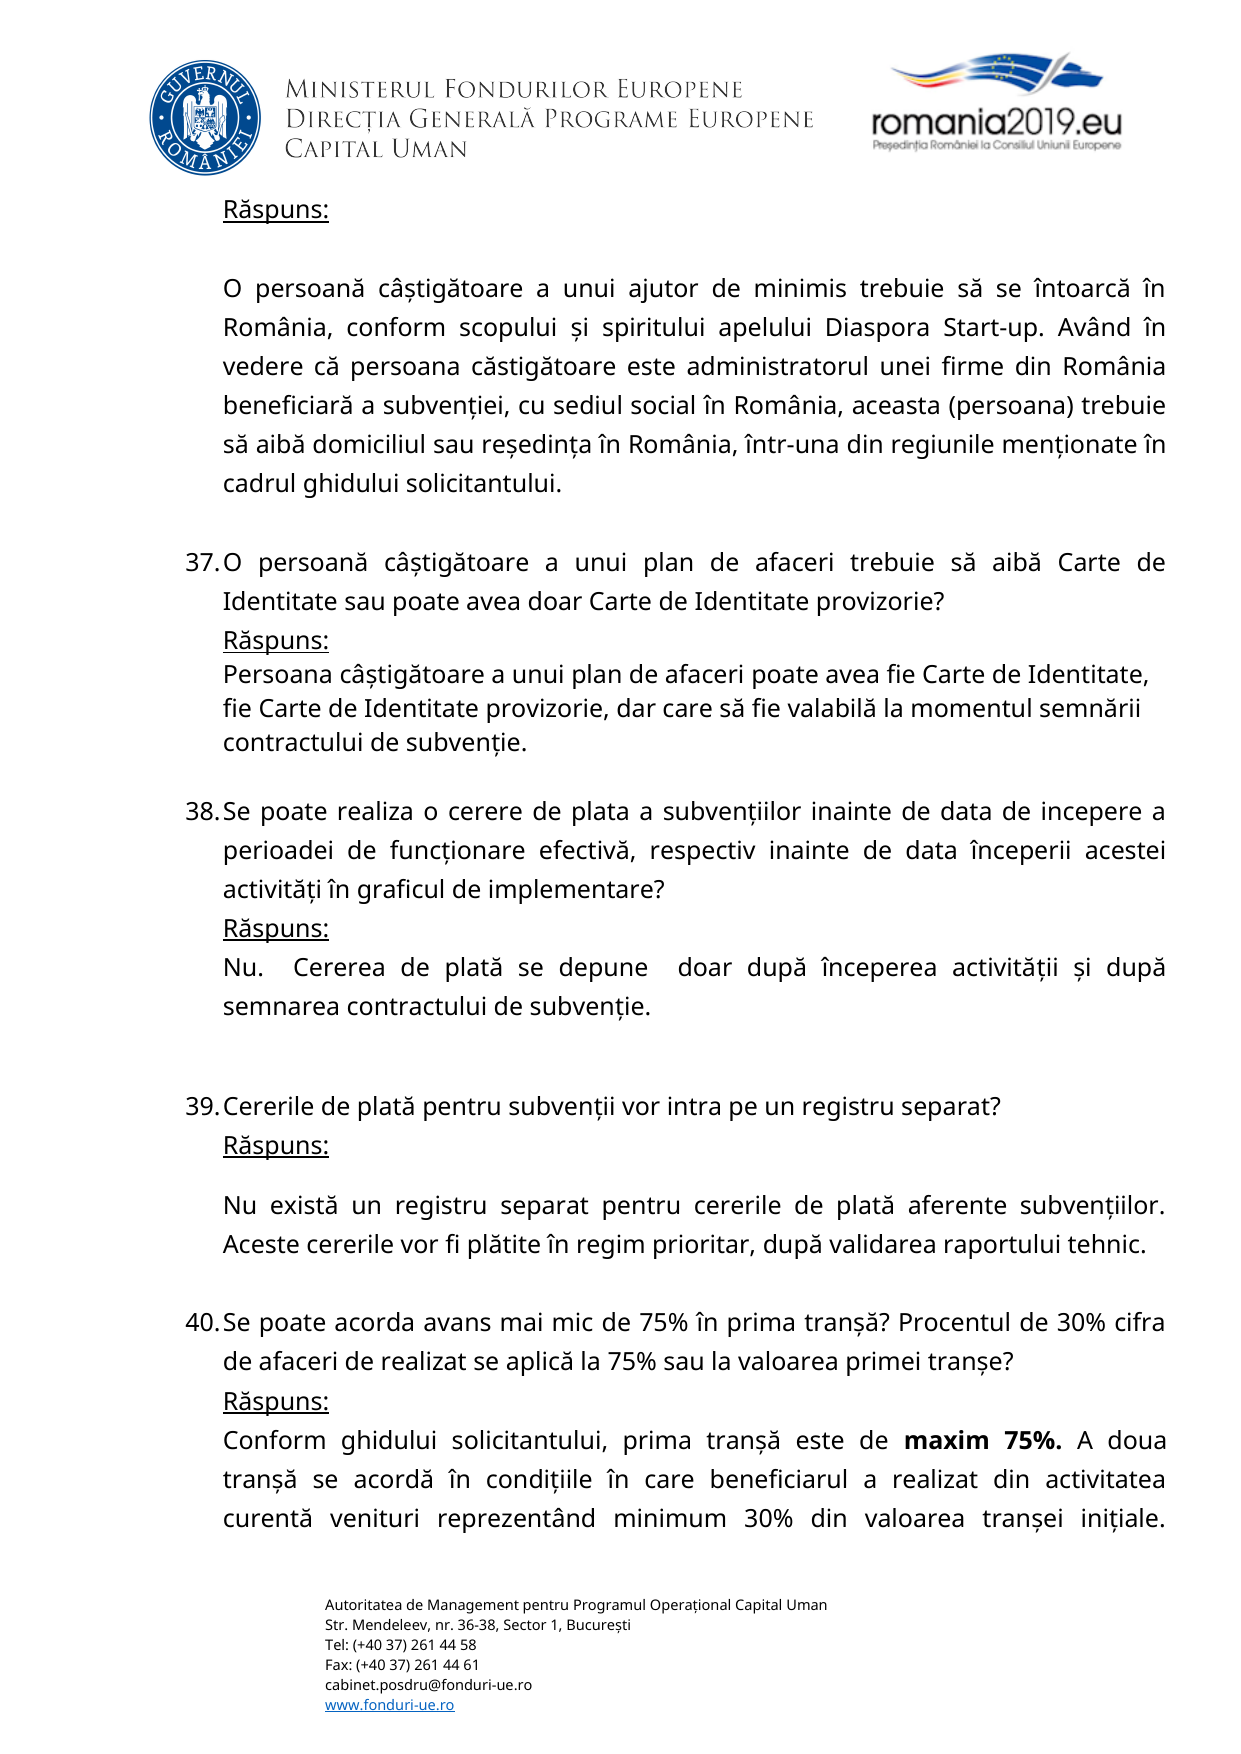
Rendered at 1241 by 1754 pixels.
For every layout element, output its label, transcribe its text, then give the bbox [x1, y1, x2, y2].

text Răspuns: [223, 192, 1167, 226]
list O persoană câștigătoare a unui plan de afaceri trebuie să aibă Carte de Identitate sau poate avea doar Carte de Identitate provizorie? [185, 544, 1167, 618]
list Cererile de plată pentru subvenţii vor intra pe un registru separat? [185, 1088, 1167, 1122]
list Răspuns: [223, 1127, 1167, 1161]
text Persoana câștigătoare a unui plan de afaceri poate avea fie Carte de Identitate, fie Carte de Identitate provizorie, dar care să fie valabilă la momentul semnării contractului de subvenţie. [223, 657, 1167, 759]
list Se poate acorda avans mai mic de 75% în prima tranșă? Procentul de 30% cifra de afaceri de realizat se aplică la 75% sau la valoarea primei tranșe? [185, 1305, 1167, 1378]
text Răspuns: [223, 623, 1167, 657]
picture [147, 35, 1148, 181]
text Nu există un registru separat pentru cererile de plată aferente subvențiilor. Aceste cererile vor fi plătite în regim prioritar, după validarea raportului tehnic. [223, 1187, 1167, 1261]
text Răspuns: [223, 1383, 1167, 1417]
list Se poate realiza o cerere de plata a subvențiilor inainte de data de incepere a perioadei de funcționare efectivă, respectiv inainte de data începerii acestei activități în graficul de implementare? [185, 793, 1167, 906]
text O persoană câștigătoare a unui ajutor de minimis trebuie să se întoarcă în România, conform scopului şi spiritului apelului Diaspora Start-up. Având în vedere că persoana căstigătoare este administratorul unei firme din România beneficiară a subvenției, cu sediul social în România, aceasta (persoana) trebuie să aibă domiciliul sau reşedinţa în România, într-una din regiunile menționate în cadrul ghidului solicitantului. [223, 270, 1167, 500]
text Răspuns: [223, 911, 1167, 945]
text Nu. Cererea de plată se depune doar după începerea activităţii și după semnarea contractului de subvenţie. [223, 950, 1167, 1023]
